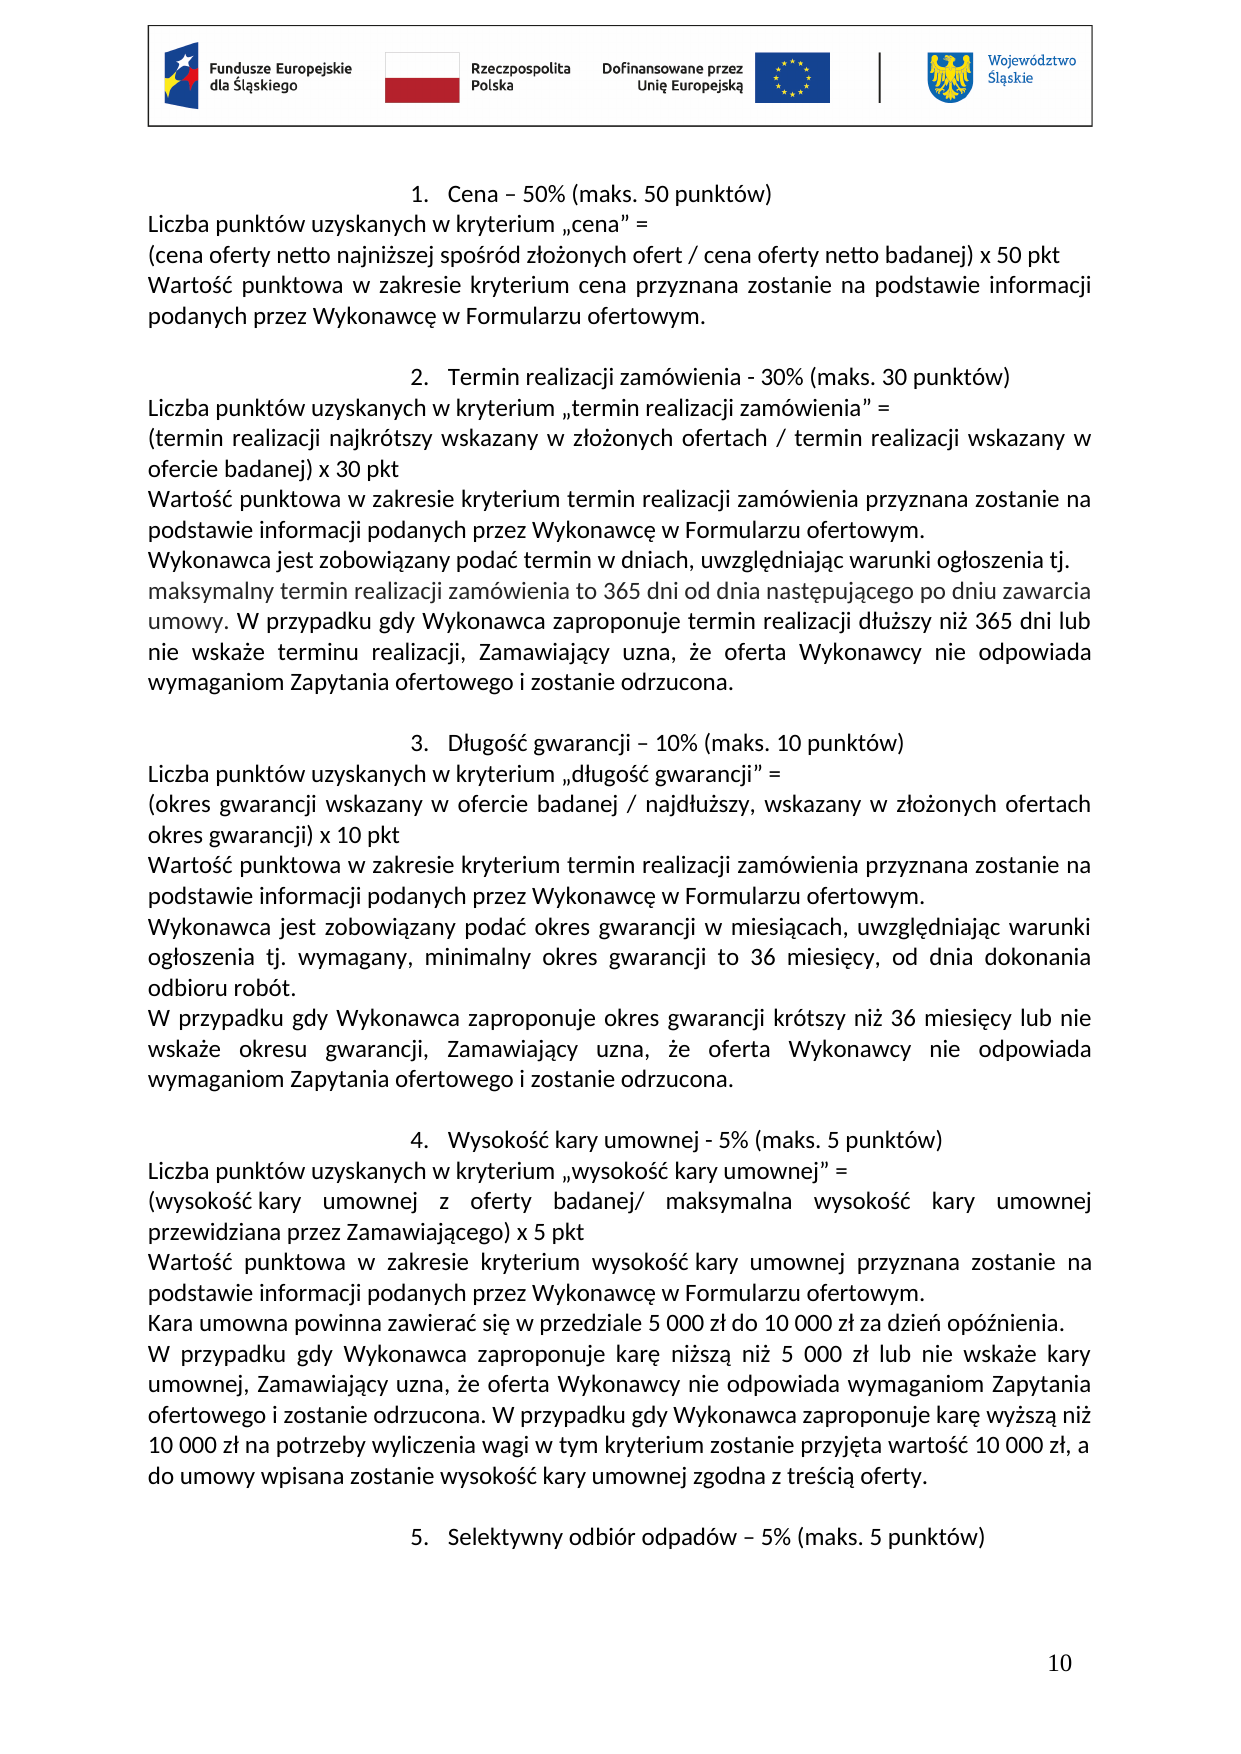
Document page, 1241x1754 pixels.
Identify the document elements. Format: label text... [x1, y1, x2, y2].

text Liczba punktów uzyskanych w kryterium „termin realizacji zamówienia” = [148, 392, 1093, 422]
text Wartość punktowa w zakresie kryterium termin realizacji zamówienia przyznana zostanie na podstawie informacji podanych przez Wykonawcę w Formularzu ofertowym. [148, 483, 1093, 544]
text Kara umowna powinna zawierać się w przedziale 5 000 zł do 10 000 zł za dzień opóźnienia. [148, 1307, 1093, 1338]
text (termin realizacji najkrótszy wskazany w złożonych ofertach / termin realizacji wskazany w ofercie badanej) x 30 pkt [148, 422, 1093, 483]
text W przypadku gdy Wykonawca zaproponuje karę niższą niż 5 000 zł lub nie wskaże kary umownej, Zamawiający uzna, że oferta Wykonawcy nie odpowiada wymaganiom Zapytania ofertowego i zostanie odrzucona. W przypadku gdy Wykonawca zaproponuje karę wyższą niż 10 000 zł na potrzeby wyliczenia wagi w tym kryterium zostanie przyjęta wartość 10 000 zł, a do umowy wpisana zostanie wysokość kary umownej zgodna z treścią oferty. [148, 1338, 1093, 1491]
text (cena oferty netto najniższej spośród złożonych ofert / cena oferty netto badanej) x 50 pkt [148, 239, 1093, 270]
text W przypadku gdy Wykonawca zaproponuje okres gwarancji krótszy niż 36 miesięcy lub nie wskaże okresu gwarancji, Zamawiający uzna, że oferta Wykonawcy nie odpowiada wymaganiom Zapytania ofertowego i zostanie odrzucona. [148, 1002, 1093, 1094]
text Wartość punktowa w zakresie kryterium wysokość kary umownej przyznana zostanie na podstawie informacji podanych przez Wykonawcę w Formularzu ofertowym. [148, 1246, 1093, 1307]
text Wartość punktowa w zakresie kryterium cena przyznana zostanie na podstawie informacji podanych przez Wykonawcę w Formularzu ofertowym. [148, 270, 1093, 331]
text Wartość punktowa w zakresie kryterium termin realizacji zamówienia przyznana zostanie na podstawie informacji podanych przez Wykonawcę w Formularzu ofertowym. [148, 849, 1093, 911]
text (wysokość kary umownej z oferty badanej/ maksymalna wysokość kary umownej przewidziana przez Zamawiającego) x 5 pkt [148, 1185, 1093, 1246]
text maksymalny termin realizacji zamówienia to 365 dni od dnia następującego po dniu zawarcia umowy. W przypadku gdy Wykonawca zaproponuje termin realizacji dłuższy niż 365 dni lub nie wskaże terminu realizacji, Zamawiający uzna, że oferta Wykonawcy nie odpowiada wymaganiom Zapytania ofertowego i zostanie odrzucona. [148, 575, 1093, 697]
text Wykonawca jest zobowiązany podać termin w dniach, uwzględniając warunki ogłoszenia tj. [148, 544, 1093, 575]
text Liczba punktów uzyskanych w kryterium „długość gwarancji” = [148, 758, 1093, 788]
text Wykonawca jest zobowiązany podać okres gwarancji w miesiącach, uwzględniając warunki ogłoszenia tj. wymagany, minimalny okres gwarancji to 36 miesięcy, od dnia dokonania odbioru robót. [148, 911, 1093, 1002]
list Selektywny odbiór odpadów – 5% (maks. 5 punktów) [410, 1521, 1093, 1552]
text (okres gwarancji wskazany w ofercie badanej / najdłuższy, wskazany w złożonych ofertach okres gwarancji) x 10 pkt [148, 788, 1093, 849]
text Liczba punktów uzyskanych w kryterium „cena” = [148, 209, 1093, 239]
list Długość gwarancji – 10% (maks. 10 punktów) [410, 727, 1093, 758]
list Cena – 50% (maks. 50 punktów) [410, 178, 1093, 209]
list Wysokość kary umownej - 5% (maks. 5 punktów) [410, 1124, 1093, 1155]
picture [147, 25, 1093, 127]
list Termin realizacji zamówienia - 30% (maks. 30 punktów) [410, 361, 1093, 392]
text Liczba punktów uzyskanych w kryterium „wysokość kary umownej” = [148, 1155, 1093, 1185]
